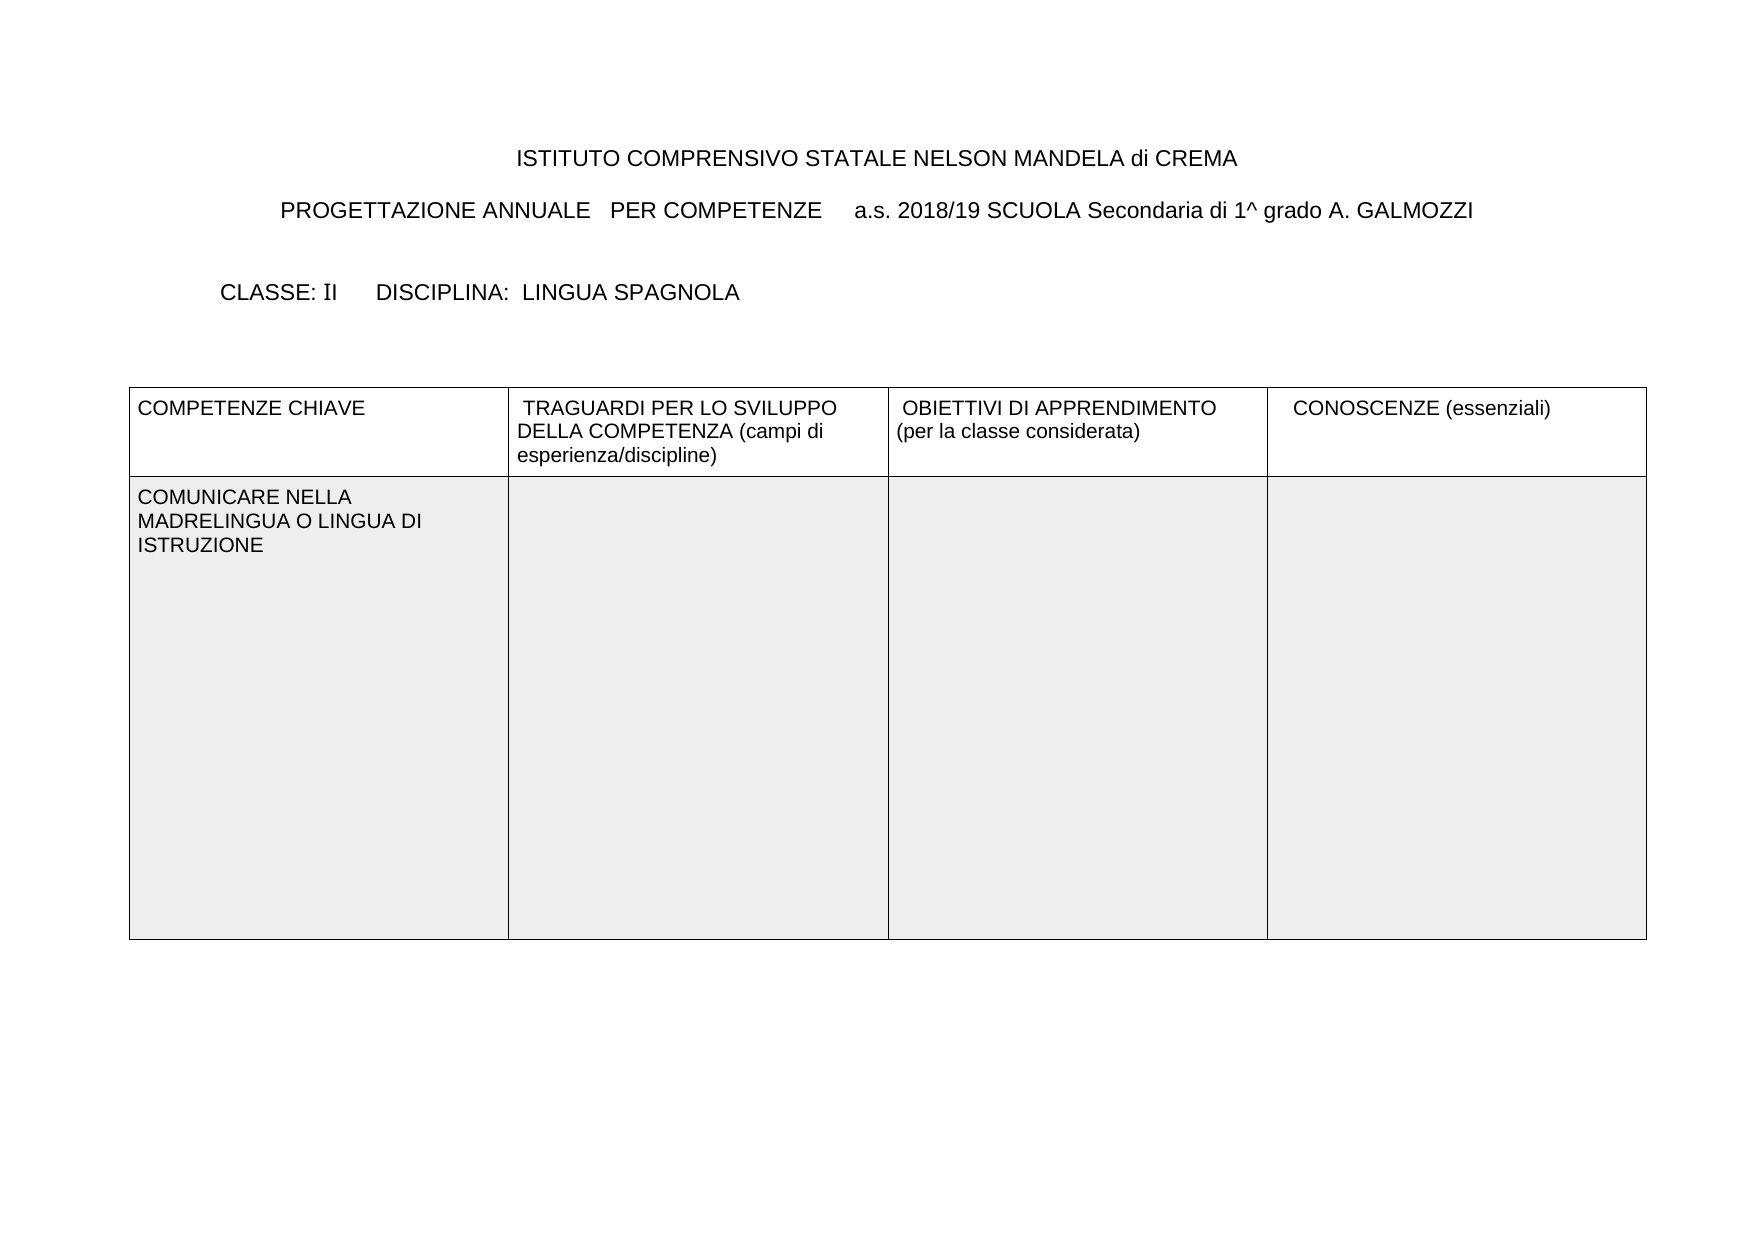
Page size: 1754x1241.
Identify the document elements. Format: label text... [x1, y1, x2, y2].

table_cell [509, 477, 888, 939]
table_cell [1268, 477, 1646, 939]
text PROGETTAZIONE ANNUALE PER COMPETENZE a.s. 2018/19 SCUOLA Secondaria di 1^ grado A. GALMOZZI [118, 197, 1636, 223]
table_header TRAGUARDI PER LO SVILUPPO DELLA COMPETENZA (campi di esperienza/discipline) [509, 388, 888, 476]
table_cell [889, 477, 1267, 939]
table_cell COMUNICARE NELLA MADRELINGUA O LINGUA DI ISTRUZIONE [130, 477, 508, 939]
table_header OBIETTIVI DI APPRENDIMENTO (per la classe considerata) [889, 388, 1267, 476]
table_header COMPETENZE CHIAVE [130, 388, 508, 476]
table_header CONOSCENZE (essenziali) [1268, 388, 1646, 476]
text CLASSE: II DISCIPLINA: LINGUA SPAGNOLA [118, 276, 1636, 307]
text ISTITUTO COMPRENSIVO STATALE NELSON MANDELA di CREMA [118, 144, 1636, 171]
